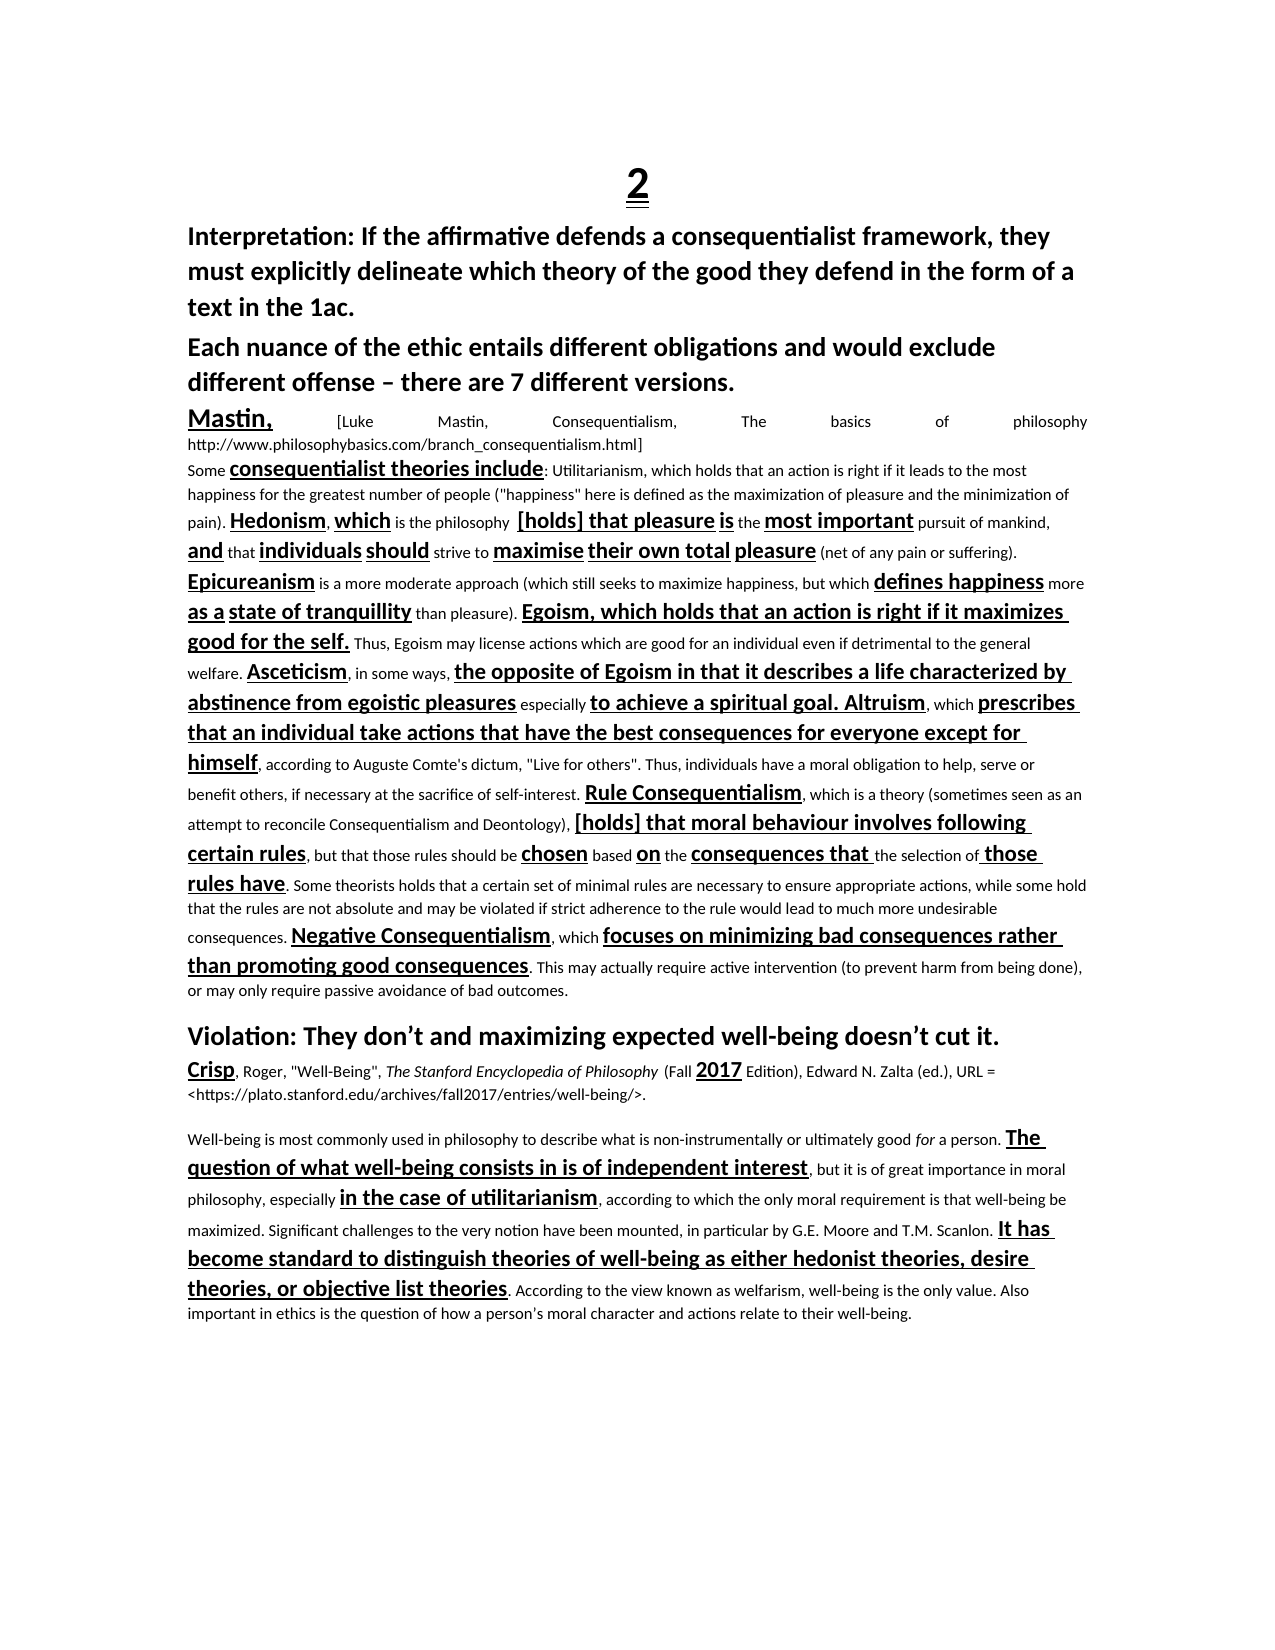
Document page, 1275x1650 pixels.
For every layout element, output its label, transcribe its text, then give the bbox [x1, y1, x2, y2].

subtitle 2 [187, 154, 1087, 210]
text Some consequentialist theories include: Utilitarianism, which holds that an action is right if it leads to the most happiness for the greatest number of people ("happiness" here is defined as the maximization of pleasure and the minimization of pain). Hedonism, which is the philosophy [holds] that pleasure is the most important pursuit of mankind, and that individuals should strive to maximise their own total pleasure (net of any pain or suffering). Epicureanism is a more moderate approach (which still seeks to maximize happiness, but which defines happiness more as a state of tranquillity than pleasure). Egoism, which holds that an action is right if it maximizes good for the self. Thus, Egoism may license actions which are good for an individual even if detrimental to the general welfare. Asceticism, in some ways, the opposite of Egoism in that it describes a life characterized by abstinence from egoistic pleasures especially to achieve a spiritual goal. Altruism, which prescribes that an individual take actions that have the best consequences for everyone except for himself, according to Auguste Comte's dictum, "Live for others". Thus, individuals have a moral obligation to help, serve or benefit others, if necessary at the sacrifice of self-interest. Rule Consequentialism, which is a theory (sometimes seen as an attempt to reconcile Consequentialism and Deontology), [holds] that moral behaviour involves following certain rules, but that those rules should be chosen based on the consequences that the selection of those rules have. Some theorists holds that a certain set of minimal rules are necessary to ensure appropriate actions, while some hold that the rules are not absolute and may be violated if strict adherence to the rule would lead to much more undesirable consequences. Negative Consequentialism, which focuses on minimizing bad consequences rather than promoting good consequences. This may actually require active intervention (to prevent harm from being done), or may only require passive avoidance of bad outcomes. [187, 454, 1087, 1001]
text Well-being is most commonly used in philosophy to describe what is non-instrumentally or ultimately good for a person. The question of what well-being consists in is of independent interest, but it is of great importance in moral philosophy, especially in the case of utilitarianism, according to which the only moral requirement is that well-being be maximized. Significant challenges to the very notion have been mounted, in particular by G.E. Moore and T.M. Scanlon. It has become standard to distinguish theories of well-being as either hedonist theories, desire theories, or objective list theories. According to the view known as welfarism, well-being is the only value. Also important in ethics is the question of how a person’s moral character and actions relate to their well-being. [187, 1123, 1087, 1324]
subtitle Violation: They don’t and maximizing expected well-being doesn’t cut it. [187, 1019, 1087, 1052]
text Mastin, [Luke Mastin, Consequentialism, The basics of philosophy http://www.philosophybasics.com/branch_consequentialism.html] [187, 401, 1087, 454]
subtitle Interpretation: If the affirmative defends a consequentialist framework, they must explicitly delineate which theory of the good they defend in the form of a text in the 1ac. [187, 219, 1087, 323]
subtitle Each nuance of the ethic entails different obligations and would exclude different offense – there are 7 different versions. [187, 330, 1087, 398]
text Crisp, Roger, "Well-Being", The Stanford Encyclopedia of Philosophy (Fall 2017 Edition), Edward N. Zalta (ed.), URL = <https://plato.stanford.edu/archives/fall2017/entries/well-being/>. [187, 1055, 1087, 1105]
